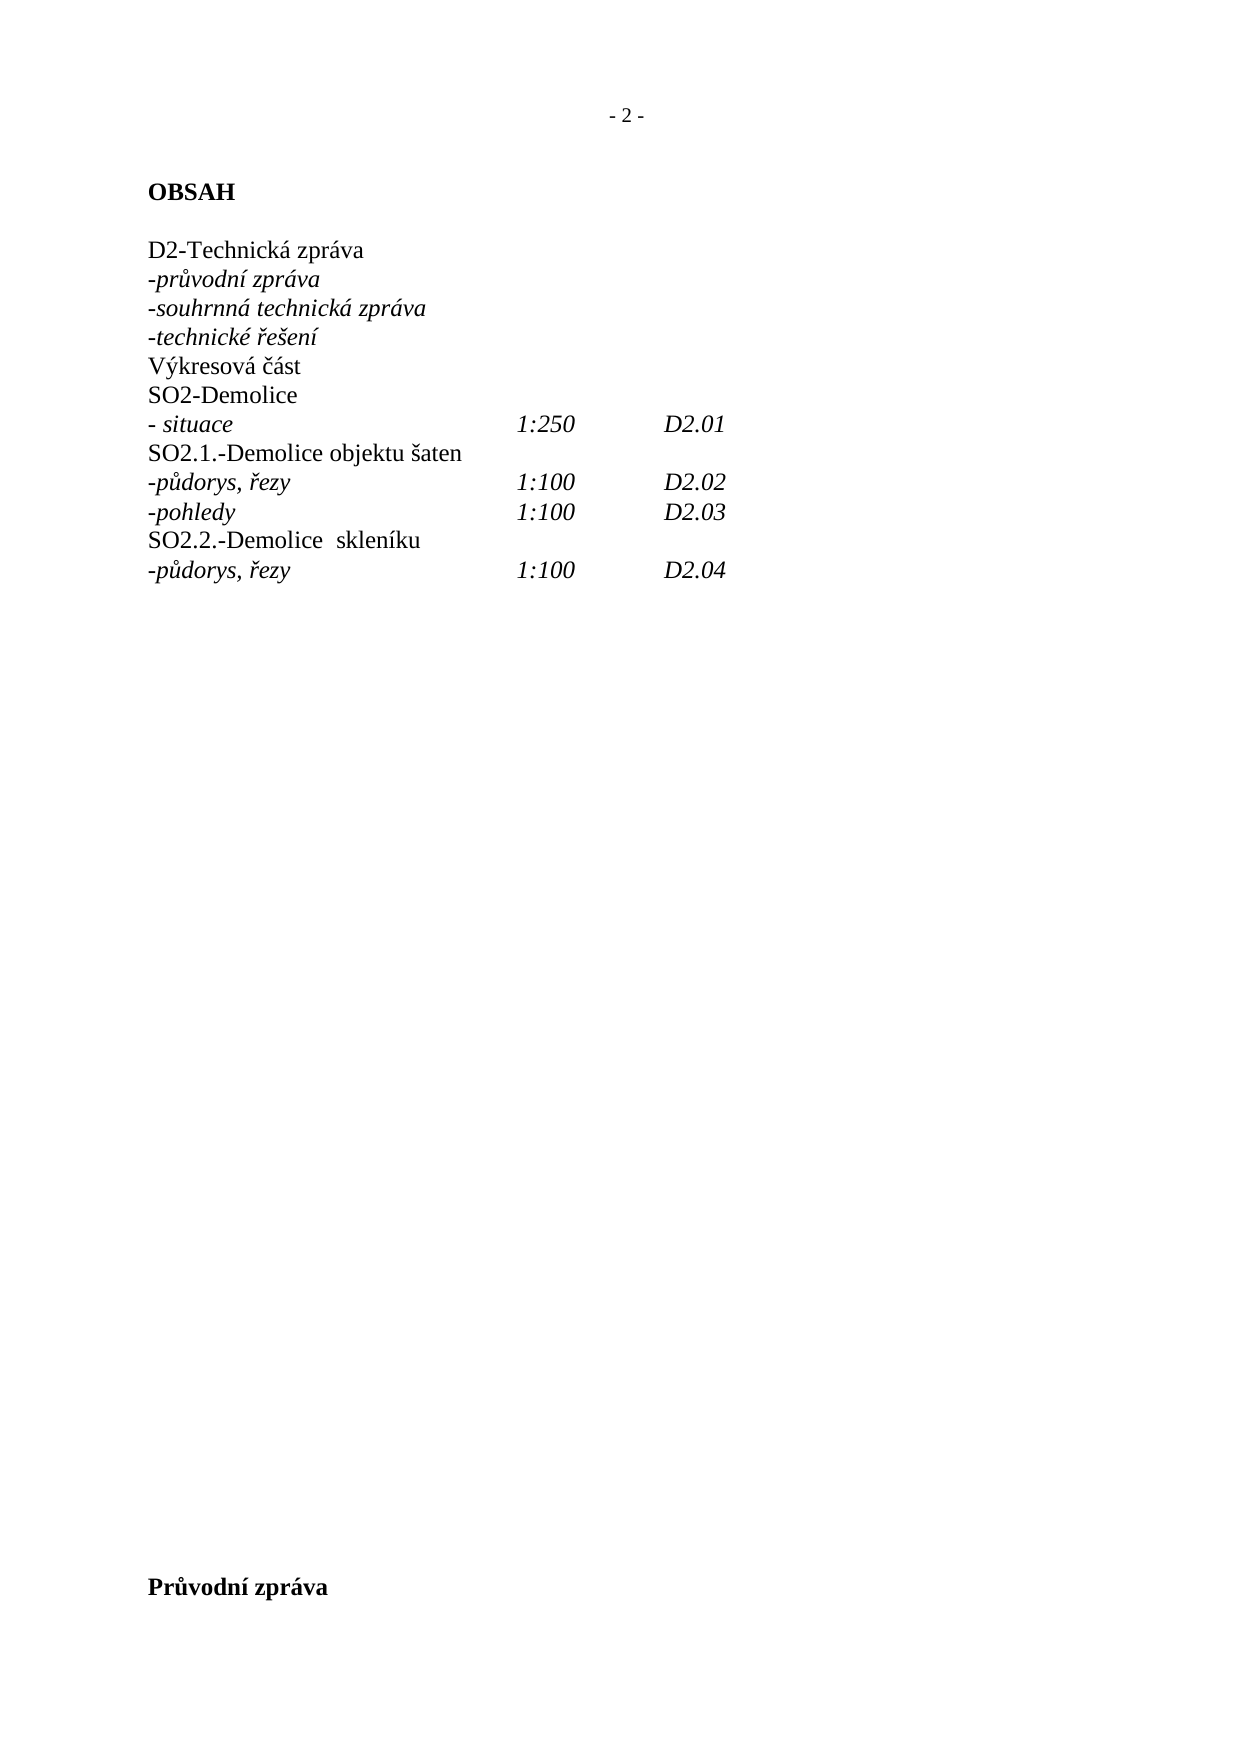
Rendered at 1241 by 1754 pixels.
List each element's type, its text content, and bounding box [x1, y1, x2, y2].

text D2-Technická zpráva [148, 235, 1093, 264]
text SO2.2.-Demolice skleníku [148, 525, 1093, 554]
text -souhrnná technická zpráva [148, 293, 1093, 322]
text -technické řešení [148, 322, 1093, 351]
text - situace 1:250 D2.01 [148, 409, 1093, 438]
text SO2-Demolice [148, 380, 1093, 409]
text -půdorys, řezy 1:100 D2.02 [148, 467, 1093, 496]
text Průvodní zpráva [148, 1572, 1093, 1601]
text OBSAH [148, 177, 1093, 206]
text Výkresová část [148, 351, 1093, 380]
text -průvodní zpráva [148, 264, 1093, 293]
text SO2.1.-Demolice objektu šaten [148, 438, 1093, 467]
text -půdorys, řezy 1:100 D2.04 [148, 554, 1093, 583]
text -pohledy 1:100 D2.03 [148, 496, 1093, 525]
